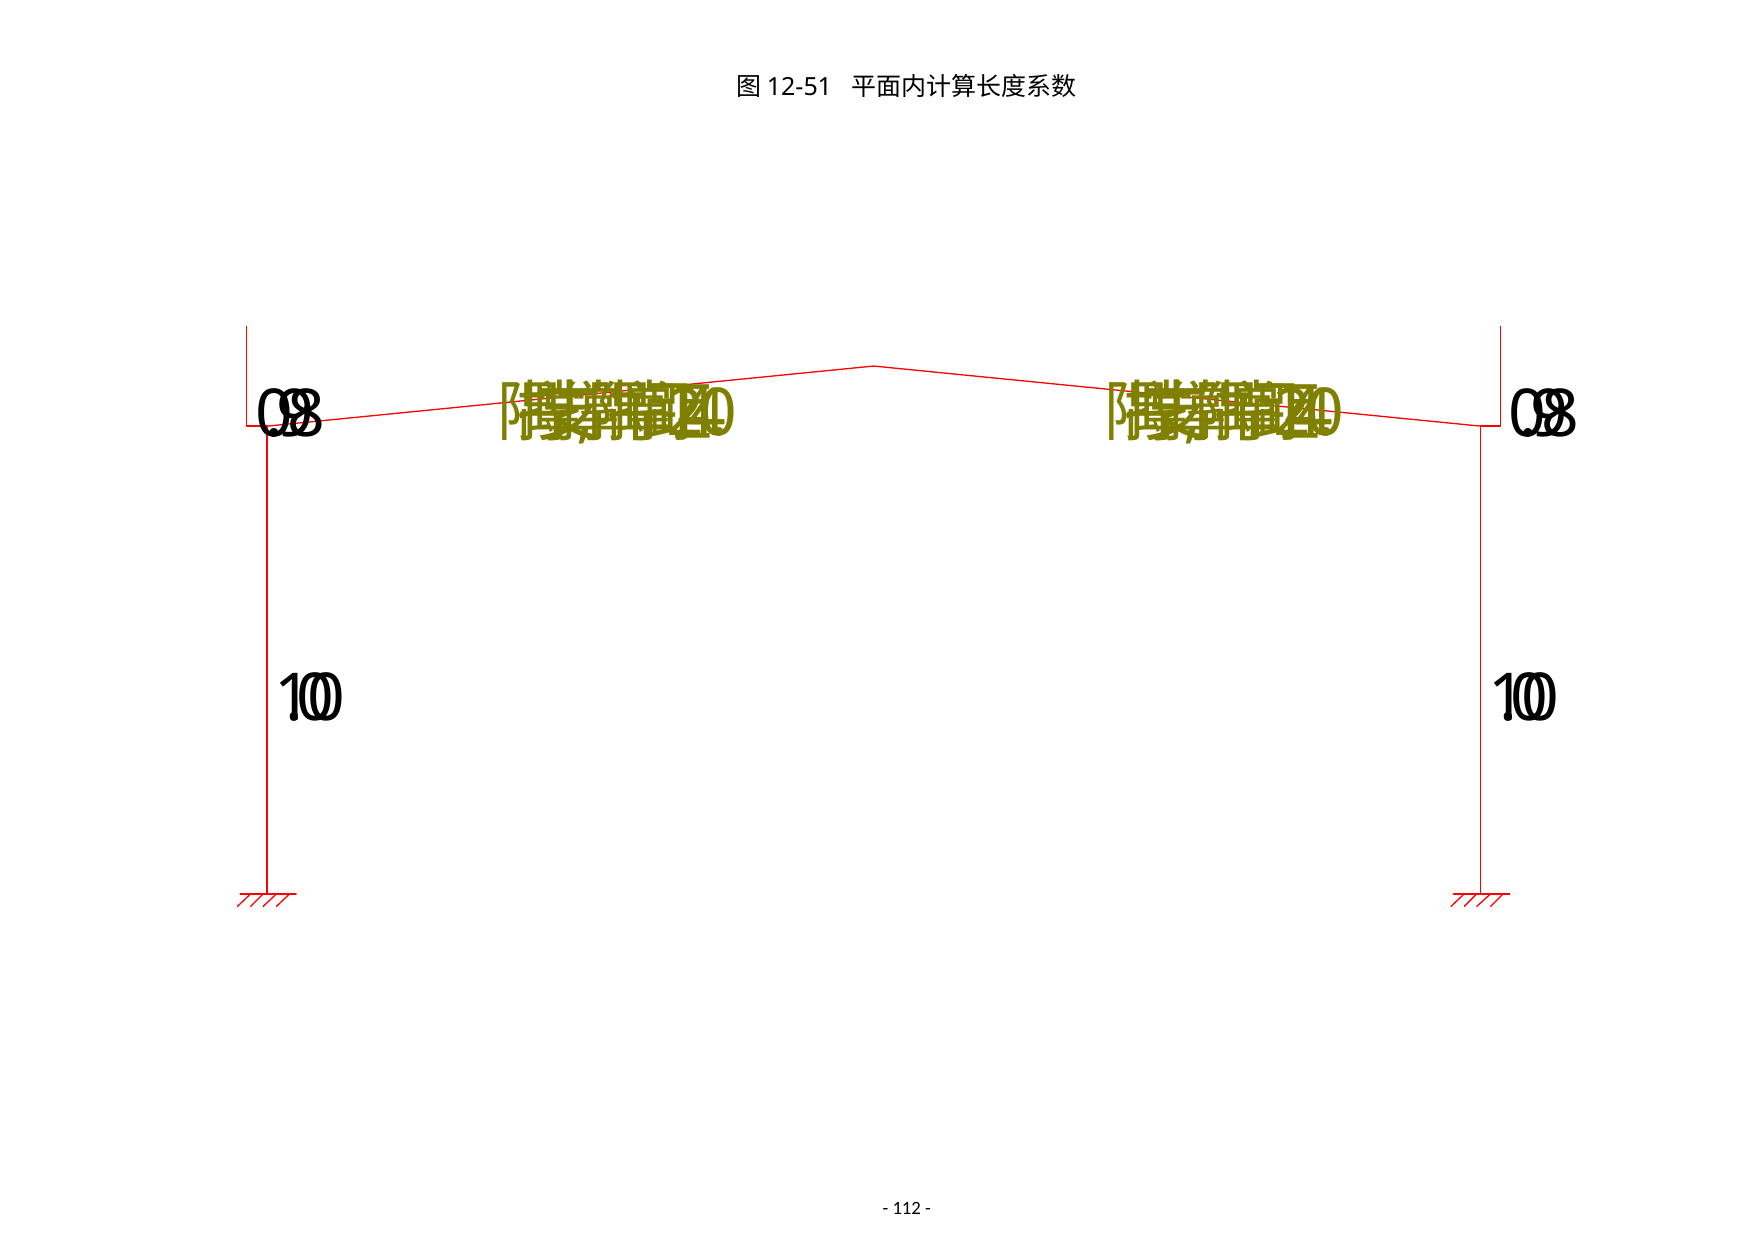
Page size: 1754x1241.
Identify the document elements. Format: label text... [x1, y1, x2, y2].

text 图12-51 平面内计算长度系数 [148, 61, 1665, 108]
